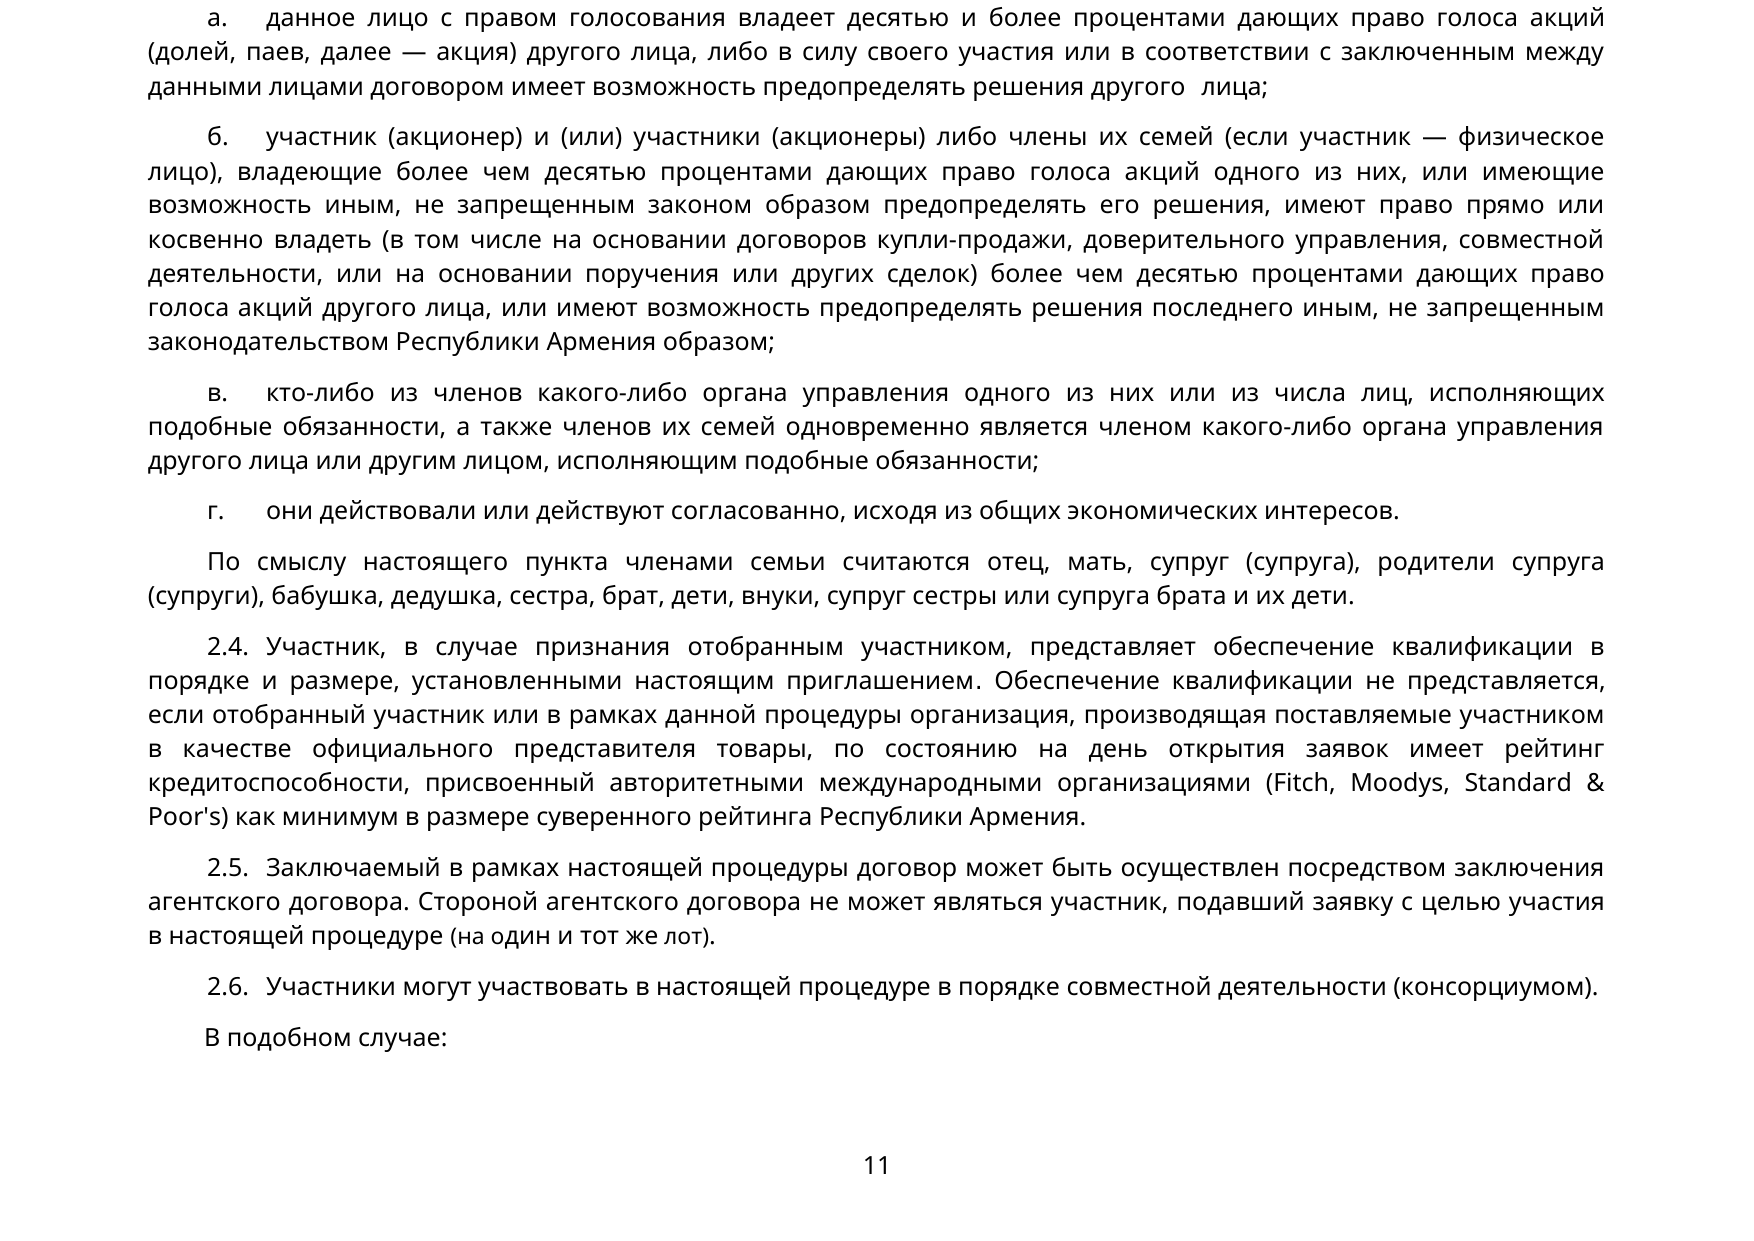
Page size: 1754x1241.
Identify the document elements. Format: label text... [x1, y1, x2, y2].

text В подобном случае: [148, 1019, 1606, 1053]
text а. данное лицо с правом голосования владеет десятью и более процентами дающих право голоса акций (долей, паев, далее — акция) другого лица, либо в силу своего участия или в соответствии с заключенным между данными лицами договором имеет возможность предопределять решения другого лица; [148, 0, 1606, 102]
text б. участник (акционер) и (или) участники (акционеры) либо члены их семей (если участник — физическое лицо), владеющие более чем десятью процентами дающих право голоса акций одного из них, или имеющие возможность иным, не запрещенным законом образом предопределять его решения, имеют право прямо или косвенно владеть (в том числе на основании договоров купли-продажи, доверительного управления, совместной деятельности, или на основании поручения или других сделок) более чем десятью процентами дающих право голоса акций другого лица, или имеют возможность предопределять решения последнего иным, не запрещенным законодательством Республики Армения образом; [148, 119, 1606, 357]
text По смыслу настоящего пункта членами семьи считаются отец, мать, супруг (супруга), родители супруга (супруги), бабушка, дедушка, сестра, брат, дети, внуки, супруг сестры или супруга брата и их дети. [148, 544, 1606, 612]
text 2.4. Участник, в случае признания отобранным участником, представляет обеспечение квалификации в порядке и размере, установленными настоящим приглашением. Обеспечение квалификации не представляется, если отобранный участник или в рамках данной процедуры организация, производящая поставляемые участником в качестве официального представителя товары, по состоянию на день открытия заявок имеет рейтинг кредитоспособности, присвоенный авторитетными международными организациями (Fitch, Moodys, Standard & Poor's) как минимум в размере суверенного рейтинга Республики Армения. [148, 628, 1606, 833]
text г. они действовали или действуют согласованно, исходя из общих экономических интересов. [148, 493, 1606, 527]
text 2.6. Участники могут участвовать в настоящей процедуре в порядке совместной деятельности (консорциумом). [148, 968, 1606, 1002]
text 2.5. Заключаемый в рамках настоящей процедуры договор может быть осуществлен посредством заключения агентского договора. Стороной агентского договора не может являться участник, подавший заявку с целью участия в настоящей процедуре (на один и тот же лот). [148, 849, 1606, 952]
text в. кто-либо из членов какого-либо органа управления одного из них или из числа лиц, исполняющих подобные обязанности, а также членов их семей одновременно является членом какого-либо органа управления другого лица или другим лицом, исполняющим подобные обязанности; [148, 374, 1606, 476]
